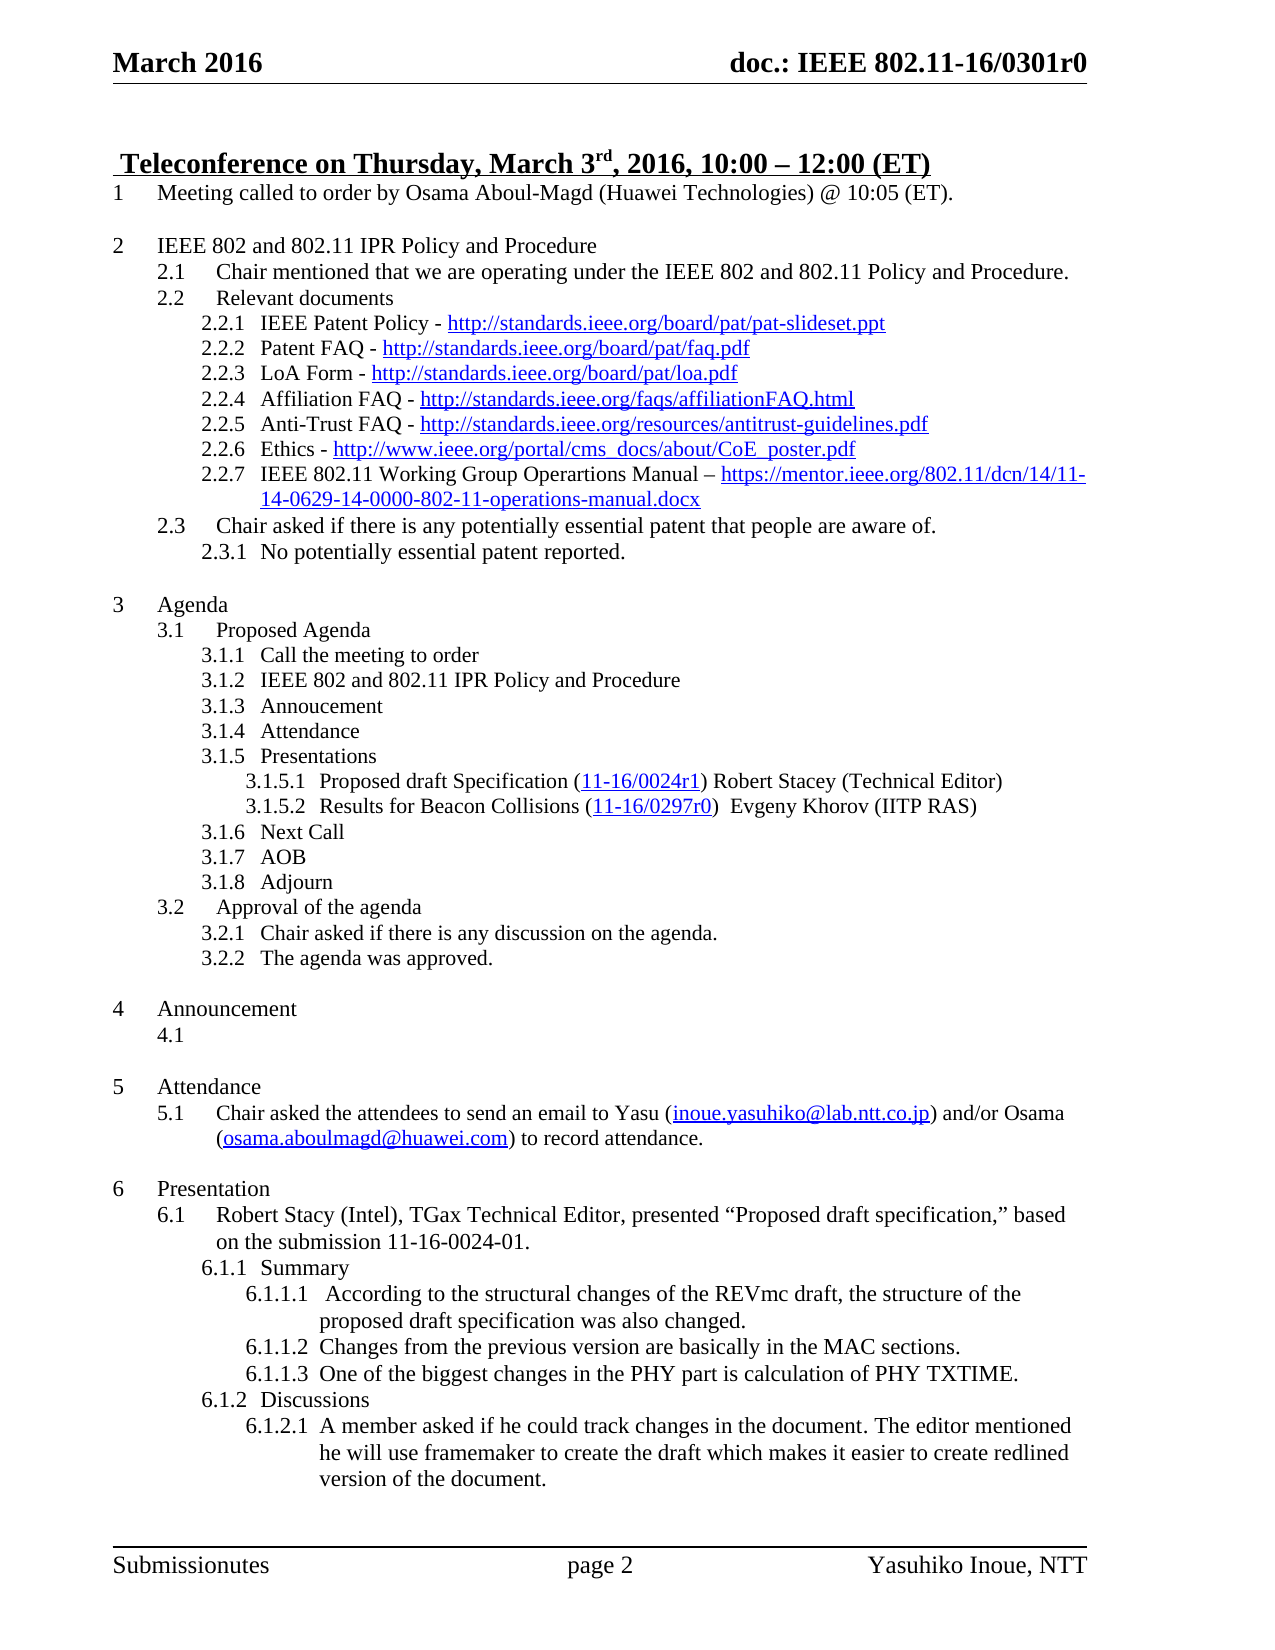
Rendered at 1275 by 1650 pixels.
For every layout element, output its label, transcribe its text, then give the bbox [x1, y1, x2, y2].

list Annoucement [201, 693, 1087, 718]
list IEEE 802.11 Working Group Operartions Manual – https://mentor.ieee.org/802.11/dcn/14/11-14-0629-14-0000-802-11-operations-manual.docx [201, 461, 1087, 512]
list Ethics - http://www.ieee.org/portal/cms_docs/about/CoE_poster.pdf [201, 436, 1087, 461]
list Presentations [201, 743, 1087, 768]
list A member asked if he could track changes in the document. The editor mentioned he will use framemaker to create the draft which makes it easier to create redlined version of the document. [245, 1412, 1087, 1491]
list No potentially essential patent reported. [201, 538, 1087, 564]
list Announcement [112, 995, 1087, 1022]
list Chair asked if there is any potentially essential patent that people are aware of. [157, 512, 1087, 538]
list IEEE Patent Policy - http://standards.ieee.org/board/pat/pat-slideset.ppt [201, 310, 1087, 335]
list Patent FAQ - http://standards.ieee.org/board/pat/faq.pdf [201, 335, 1087, 360]
list Robert Stacy (Intel), TGax Technical Editor, presented “Proposed draft specification,” based on the submission 11-16-0024-01. [157, 1201, 1087, 1254]
list Proposed draft Specification (11-16/0024r1) Robert Stacey (Technical Editor) [245, 768, 1087, 793]
list Call the meeting to order [201, 642, 1087, 667]
list Relevant documents [157, 285, 1087, 310]
list Approval of the agenda [157, 894, 1087, 919]
list Agenda [112, 591, 1087, 617]
list Chair asked the attendees to send an email to Yasu (inoue.yasuhiko@lab.ntt.co.jp) and/or Osama (osama.aboulmagd@huawei.com) to record attendance. [157, 1099, 1087, 1150]
list Results for Beacon Collisions (11-16/0297r0) Evgeny Khorov (IITP RAS) [245, 793, 1087, 819]
list Chair mentioned that we are operating under the IEEE 802 and 802.11 Policy and Procedure. [157, 258, 1087, 285]
list LoA Form - http://standards.ieee.org/board/pat/loa.pdf [201, 360, 1087, 386]
list IEEE 802 and 802.11 IPR Policy and Procedure [112, 232, 1087, 258]
list Changes from the previous version are basically in the MAC sections. [245, 1333, 1087, 1359]
list One of the biggest changes in the PHY part is calculation of PHY TXTIME. [245, 1359, 1087, 1386]
list Anti-Trust FAQ - http://standards.ieee.org/resources/antitrust-guidelines.pdf [201, 411, 1087, 436]
list According to the structural changes of the REVmc draft, the structure of the proposed draft specification was also changed. [245, 1281, 1087, 1333]
list Proposed Agenda [157, 617, 1087, 642]
list Summary [201, 1254, 1087, 1281]
list Adjourn [201, 869, 1087, 894]
list Discussions [201, 1386, 1087, 1412]
list Chair asked if there is any discussion on the agenda. [201, 919, 1087, 945]
list Affiliation FAQ - http://standards.ieee.org/faqs/affiliationFAQ.html [201, 386, 1087, 411]
list The agenda was approved. [201, 945, 1087, 970]
list AOB [201, 844, 1087, 869]
list Meeting called to order by Osama Aboul-Magd (Huawei Technologies) @ 10:05 (ET). [112, 179, 1087, 206]
subtitle Teleconference on Thursday, March 3rd, 2016, 10:00 – 12:00 (ET) [112, 146, 1087, 179]
list Next Call [201, 819, 1087, 844]
list Attendance [112, 1073, 1087, 1099]
list IEEE 802 and 802.11 IPR Policy and Procedure [201, 667, 1087, 693]
list Attendance [201, 718, 1087, 743]
list Presentation [112, 1175, 1087, 1201]
